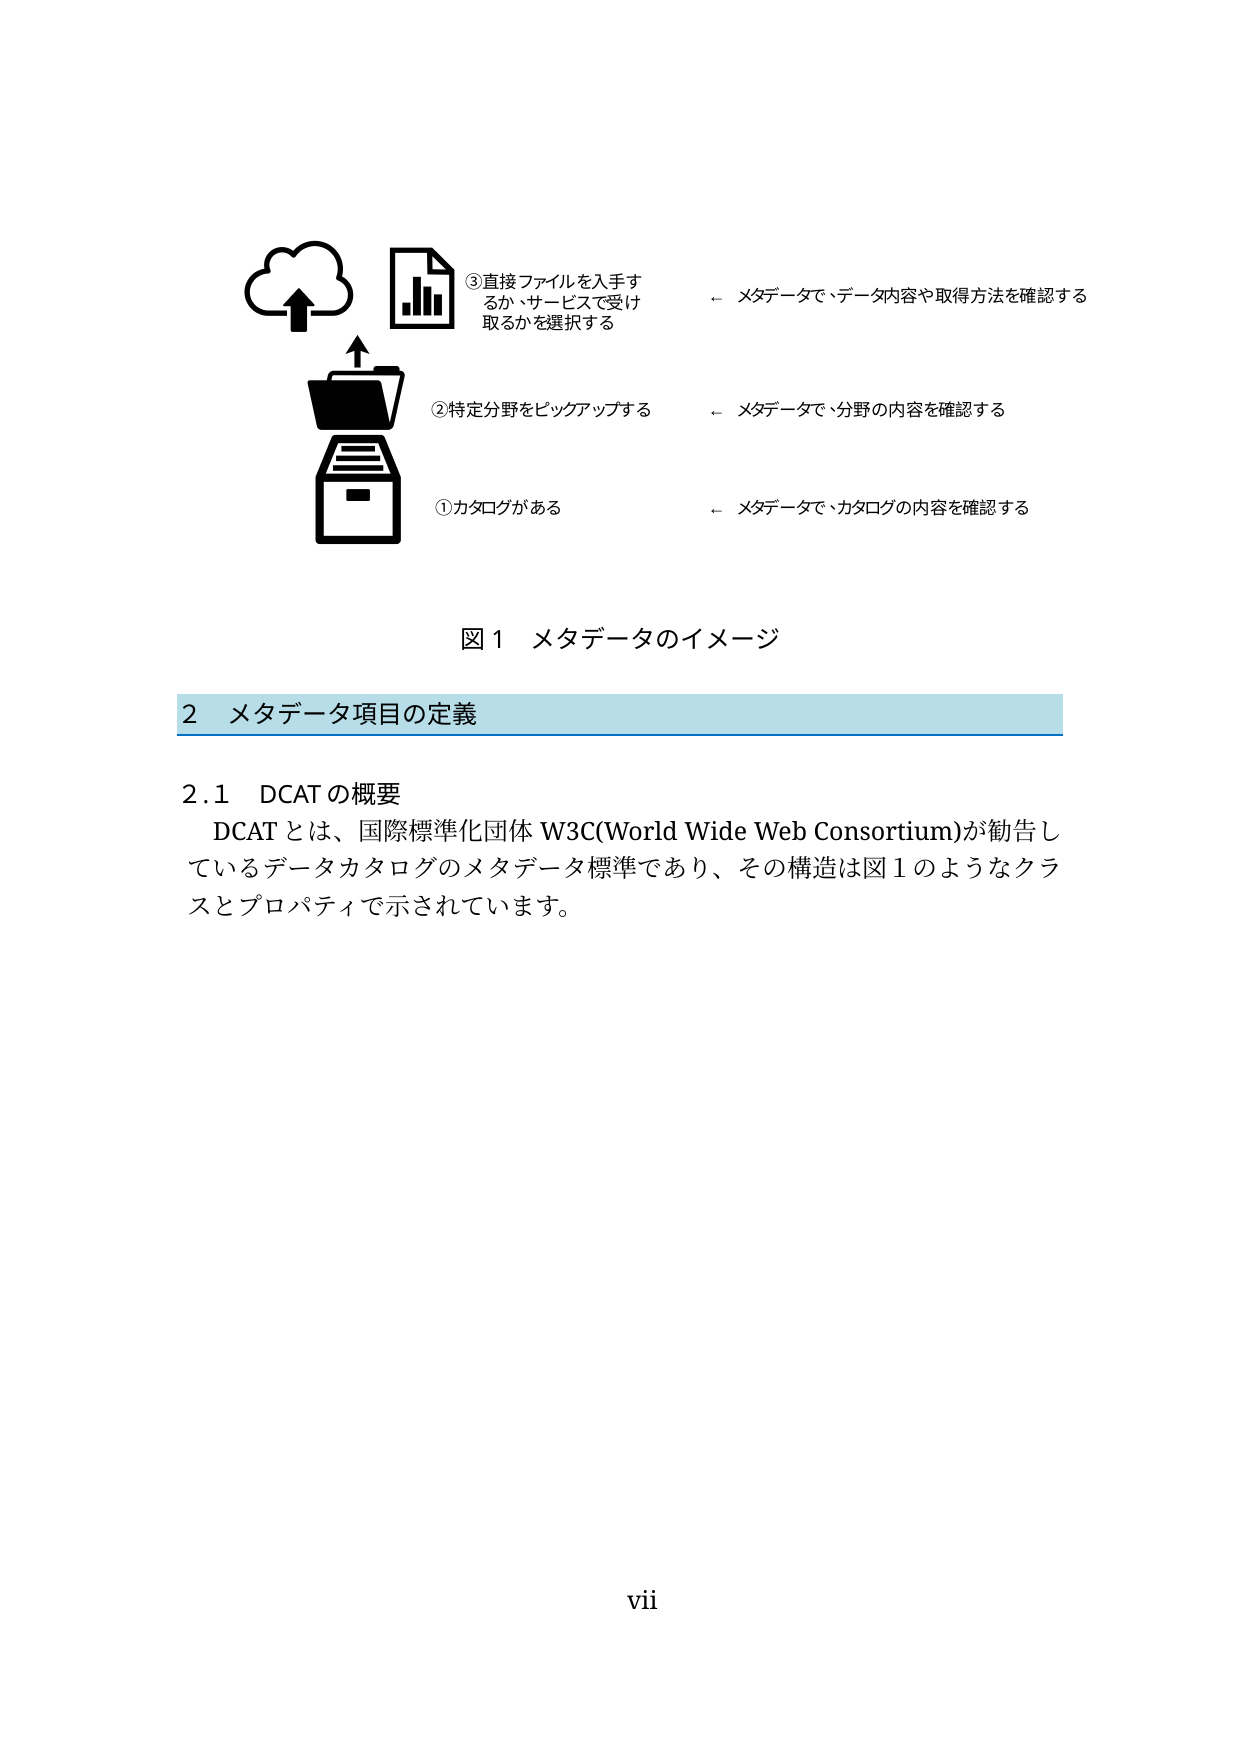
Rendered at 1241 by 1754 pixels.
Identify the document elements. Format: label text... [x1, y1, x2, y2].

subtitle DCATの概要 [177, 773, 1063, 811]
text 図 1 メタデータのイメージ [177, 619, 1063, 657]
text DCATとは、国際標準化団体W3C(World Wide Web Consortium)が勧告しているデータカタログのメタデータ標準であり、その構造は図１のようなクラスとプロパティで示されています。 [188, 811, 1063, 923]
subtitle メタデータ項目の定義 [177, 694, 1063, 734]
